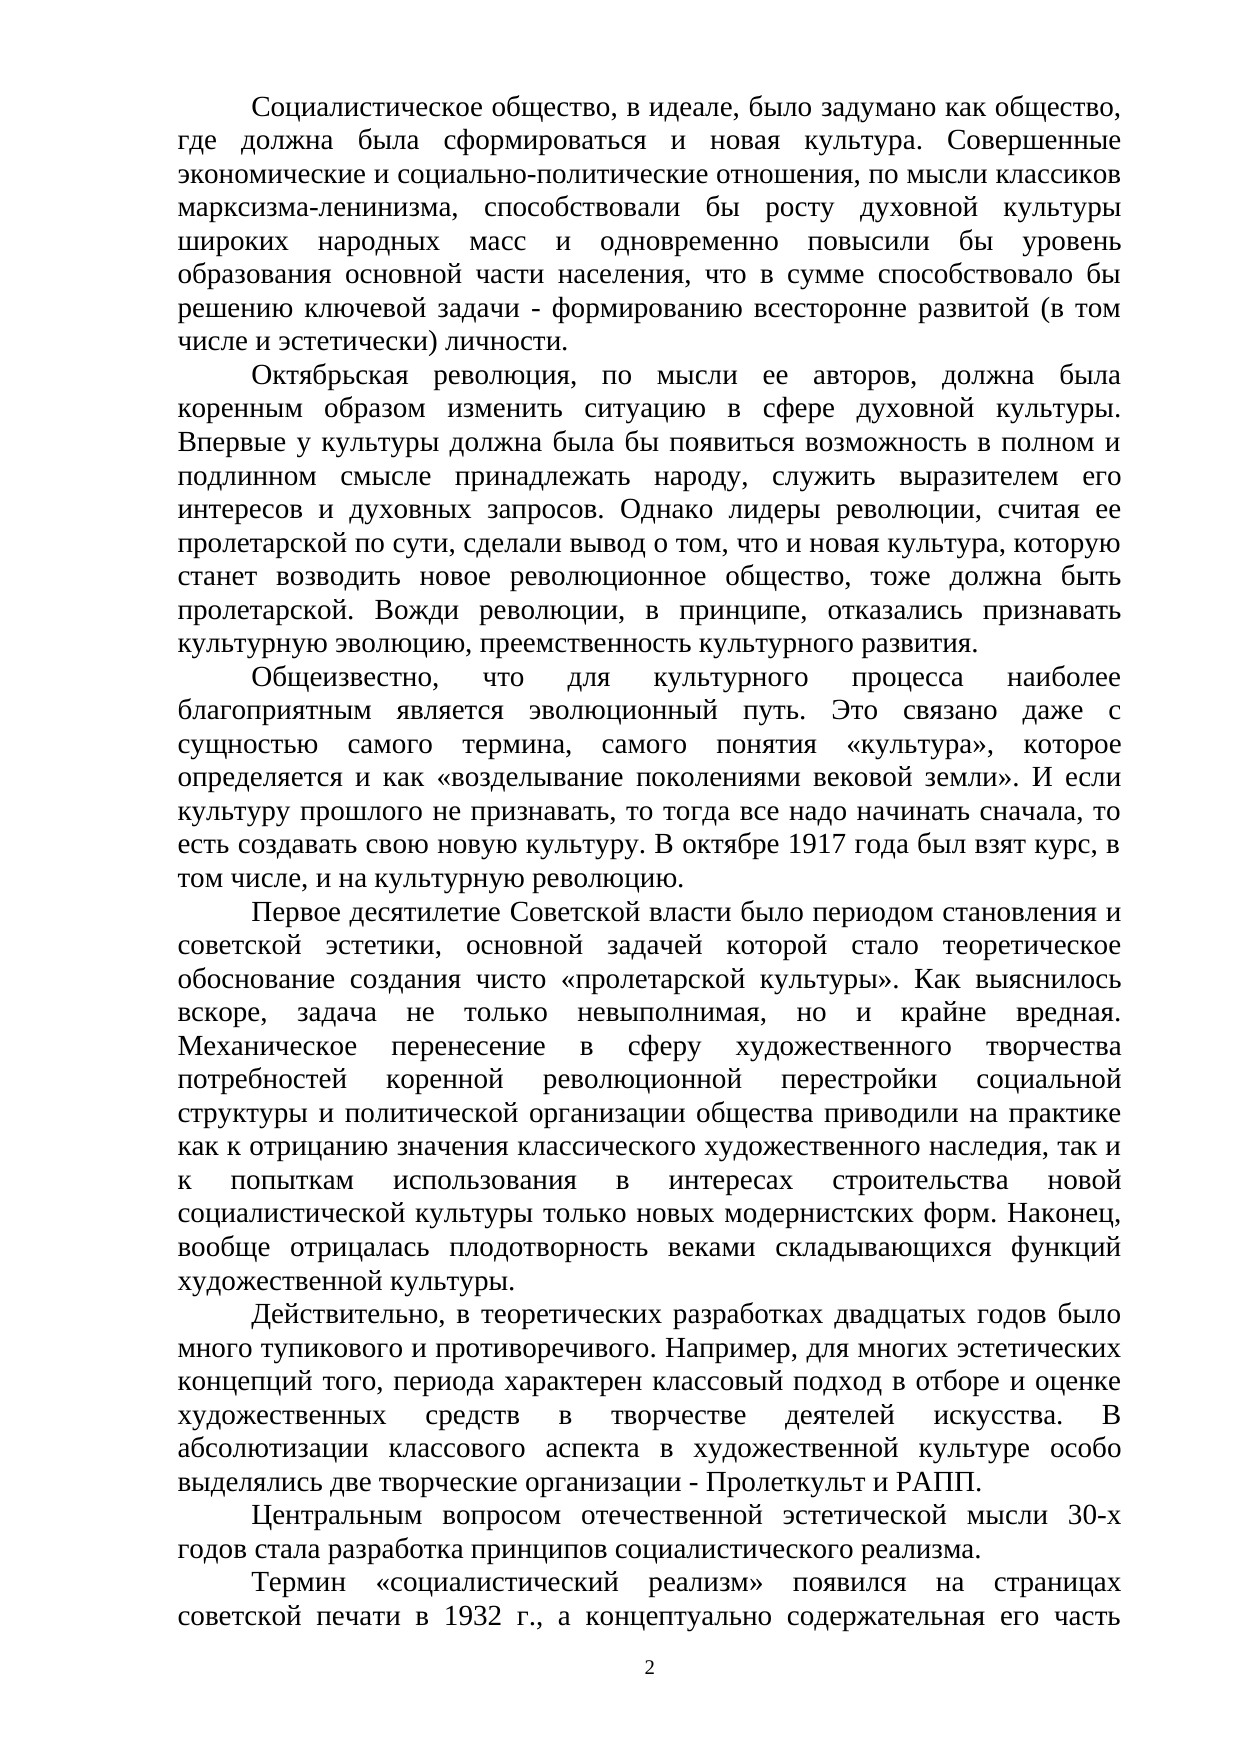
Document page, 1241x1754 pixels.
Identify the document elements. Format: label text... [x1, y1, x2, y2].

text Действительно, в теоретических разработках двадцатых годов было много тупикового и противоречивого. Например, для многих эстетических концепций того, периода характерен классовый подход в отборе и оценке художественных средств в творчестве деятелей искусства. В абсолютизации классового аспекта в художественной культуре особо выделялись две творческие организации - Пролеткульт и РАПП. [177, 1296, 1122, 1497]
text Общеизвестно, что для культурного процесса наиболее благоприятным является эволюционный путь. Это связано даже с сущностью самого термина, самого понятия «культура», которое определяется и как «возделывание поколениями вековой земли». И если культуру прошлого не признавать, то тогда все надо начинать сначала, то есть создавать свою новую культуру. В октябре 1917 года был взят курс, в том числе, и на культурную революцию. [177, 659, 1122, 894]
text Октябрьская революция, по мысли ее авторов, должна была коренным образом изменить ситуацию в сфере духовной культуры. Впервые у культуры должна была бы появиться возможность в полном и подлинном смысле принадлежать народу, служить выразителем его интересов и духовных запросов. Однако лидеры революции, считая ее пролетарской по сути, сделали вывод о том, что и новая культура, которую станет возводить новое революционное общество, тоже должна быть пролетарской. Вожди революции, в принципе, отказались признавать культурную эволюцию, преемственность культурного развития. [177, 357, 1122, 659]
text Социалистическое общество, в идеале, было задумано как общество, где должна была сформироваться и новая культура. Совершенные экономические и социально-политические отношения, по мысли классиков марксизма-ленинизма, способствовали бы росту духовной культуры широких народных масс и одновременно повысили бы уровень образования основной части населения, что в сумме способствовало бы решению ключевой задачи - формированию всесторонне развитой (в том числе и эстетически) личности. [177, 89, 1122, 357]
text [177, 1564, 1122, 1632]
text Центральным вопросом отечественной эстетической мысли 30-х годов стала разработка принципов социалистического реализма. [177, 1497, 1122, 1564]
text Первое десятилетие Советской власти было периодом становления и советской эстетики, основной задачей которой стало теоретическое обоснование создания чисто «пролетарской культуры». Как выяснилось вскоре, задача не только невыполнимая, но и крайне вредная. Механическое перенесение в сферу художественного творчества потребностей коренной революционной перестройки социальной структуры и политической организации общества приводили на практике как к отрицанию значения классического художественного наследия, так и к попыткам использования в интересах строительства новой социалистической культуры только новых модернистских форм. Наконец, вообще отрицалась плодотворность веками складывающихся функций художественной культуры. [177, 894, 1122, 1296]
